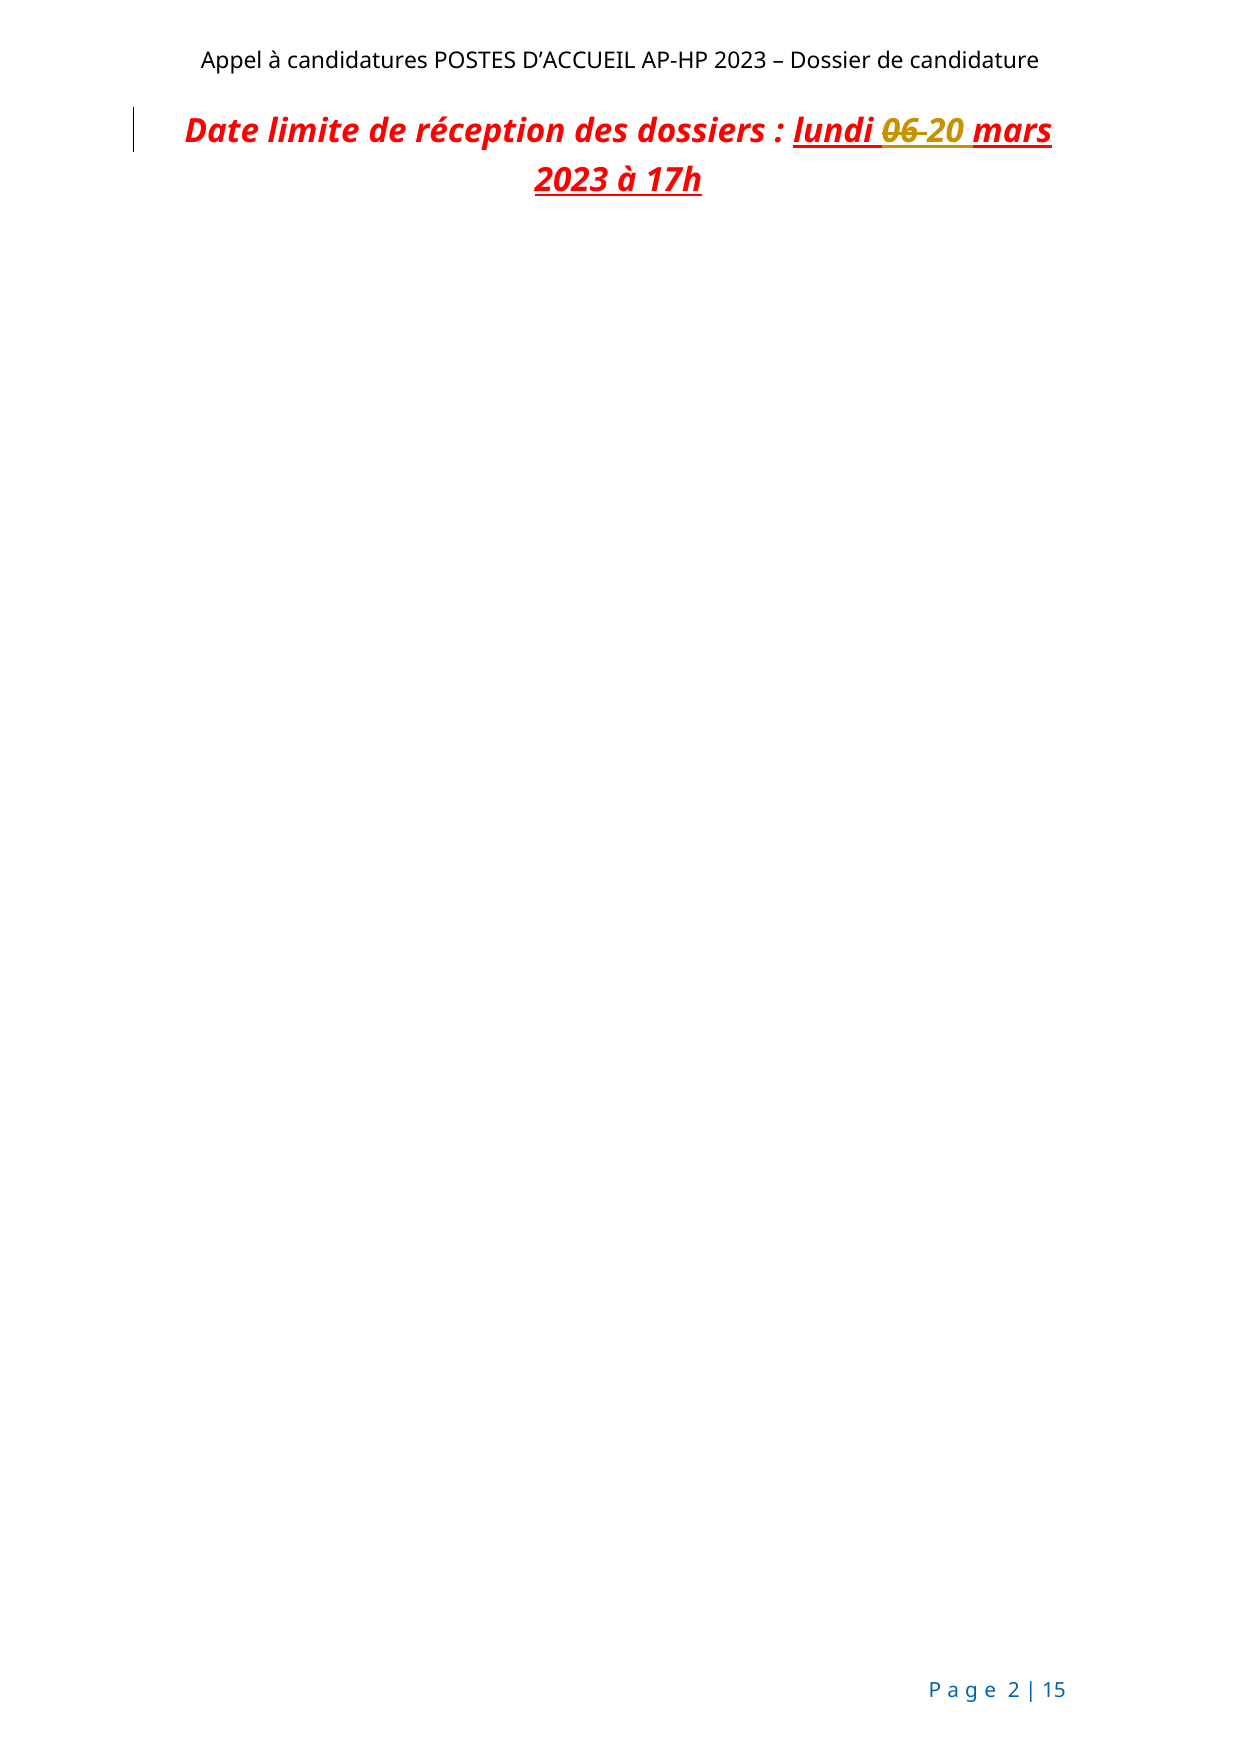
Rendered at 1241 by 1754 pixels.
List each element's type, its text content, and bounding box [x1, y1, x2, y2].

text Date limite de réception des dossiers : lundi mars 2023 à 17h [148, 107, 1093, 201]
